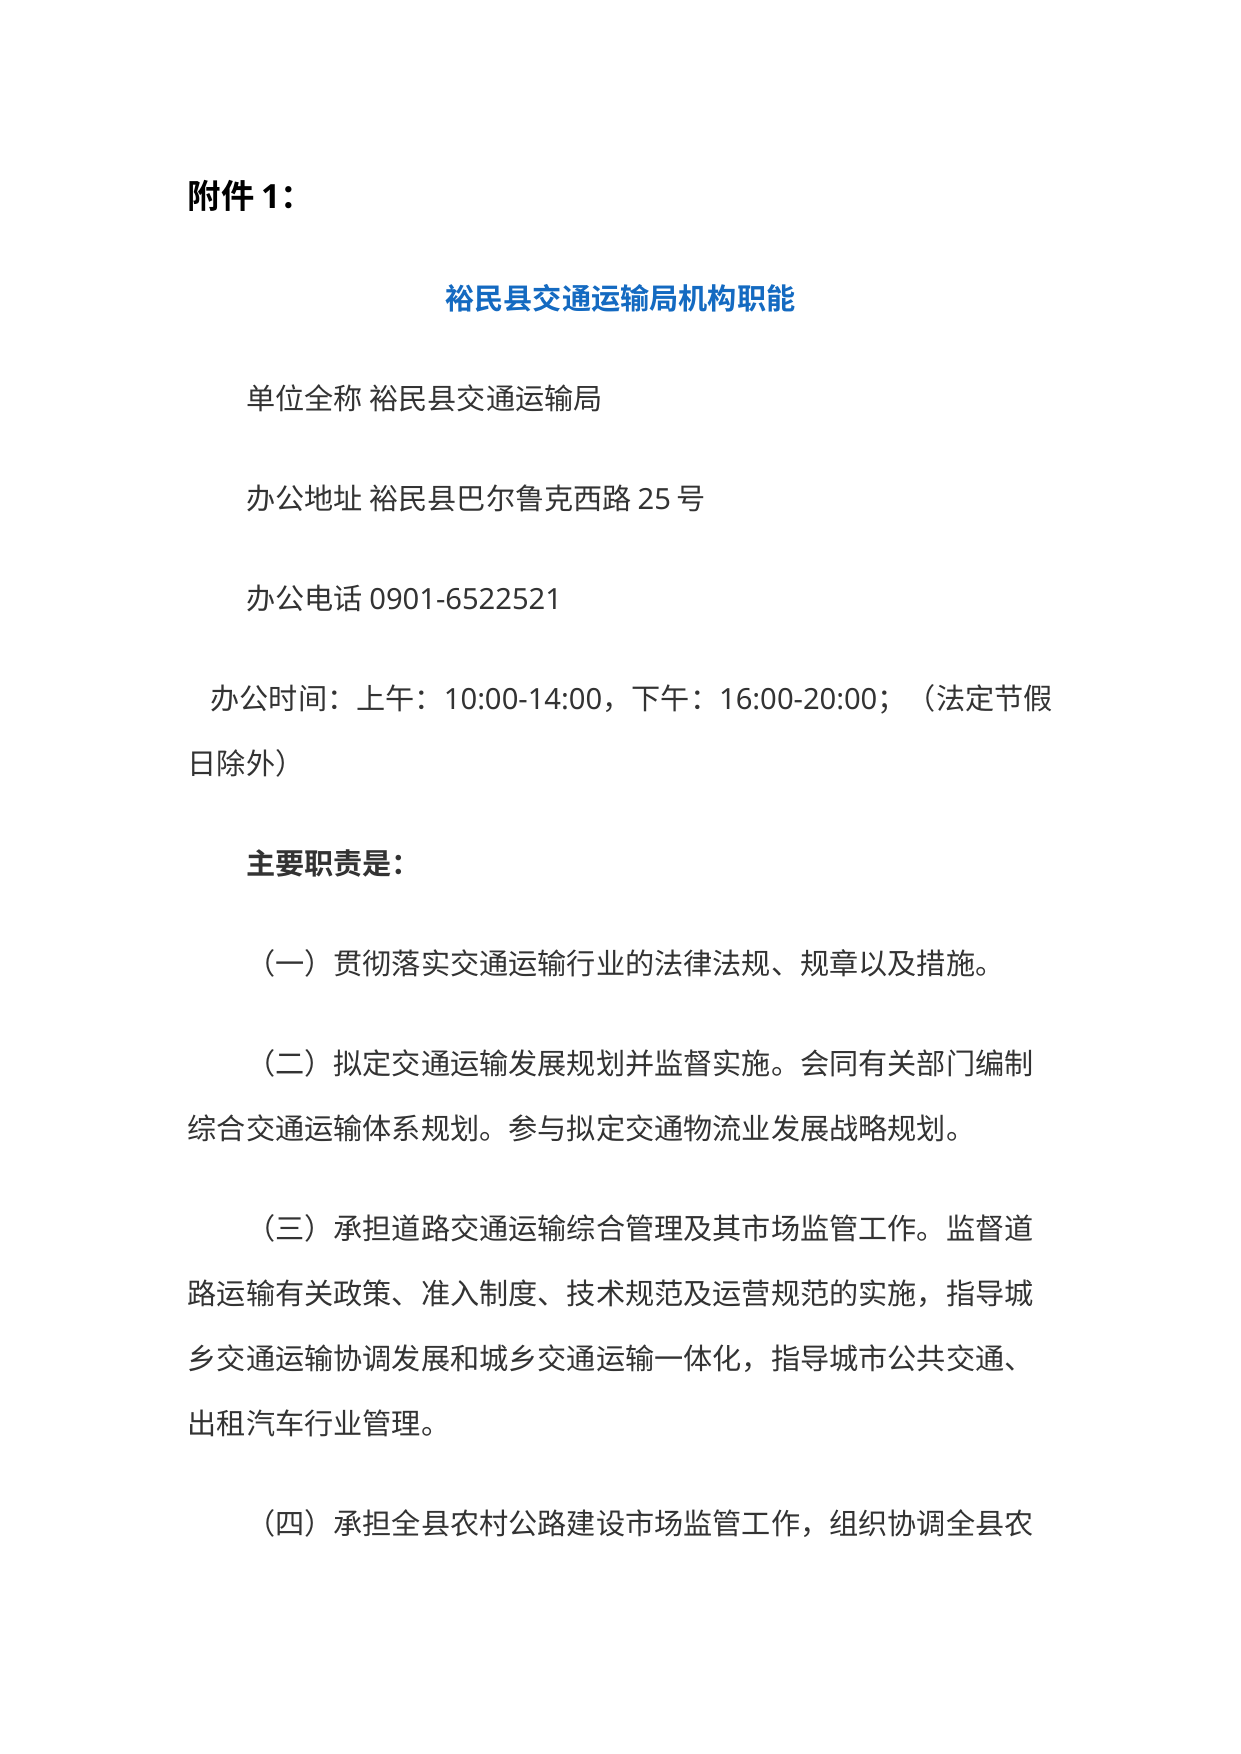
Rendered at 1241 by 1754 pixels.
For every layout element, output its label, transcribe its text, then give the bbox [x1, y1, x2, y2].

text 附件1： [187, 162, 1053, 227]
subtitle ​裕民县交通运输局机构职能 [187, 264, 1053, 329]
text 办公地址 裕民县巴尔鲁克西路25号 [187, 464, 1053, 529]
text （三）承担道路交通运输综合管理及其市场监管工作。监督道路运输有关政策、准入制度、技术规范及运营规范的实施，指导城乡交通运输协调发展和城乡交通运输一体化，指导城市公共交通、出租汽车行业管理。 [187, 1194, 1053, 1454]
text 办公电话 0901-6522521 [187, 564, 1053, 629]
text 办公时间：上午：10:00-14:00，下午：16:00-20:00；（法定节假日除外） [187, 664, 1053, 794]
text （一）贯彻落实交通运输行业的法律法规、规章以及措施。 [187, 929, 1053, 994]
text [187, 1489, 1053, 1554]
text 主要职责是： [187, 829, 1053, 894]
text 单位全称 裕民县交通运输局 [187, 364, 1053, 429]
text （二）拟定交通运输发展规划并监督实施。会同有关部门编制综合交通运输体系规划。参与拟定交通物流业发展战略规划。 [187, 1029, 1053, 1159]
